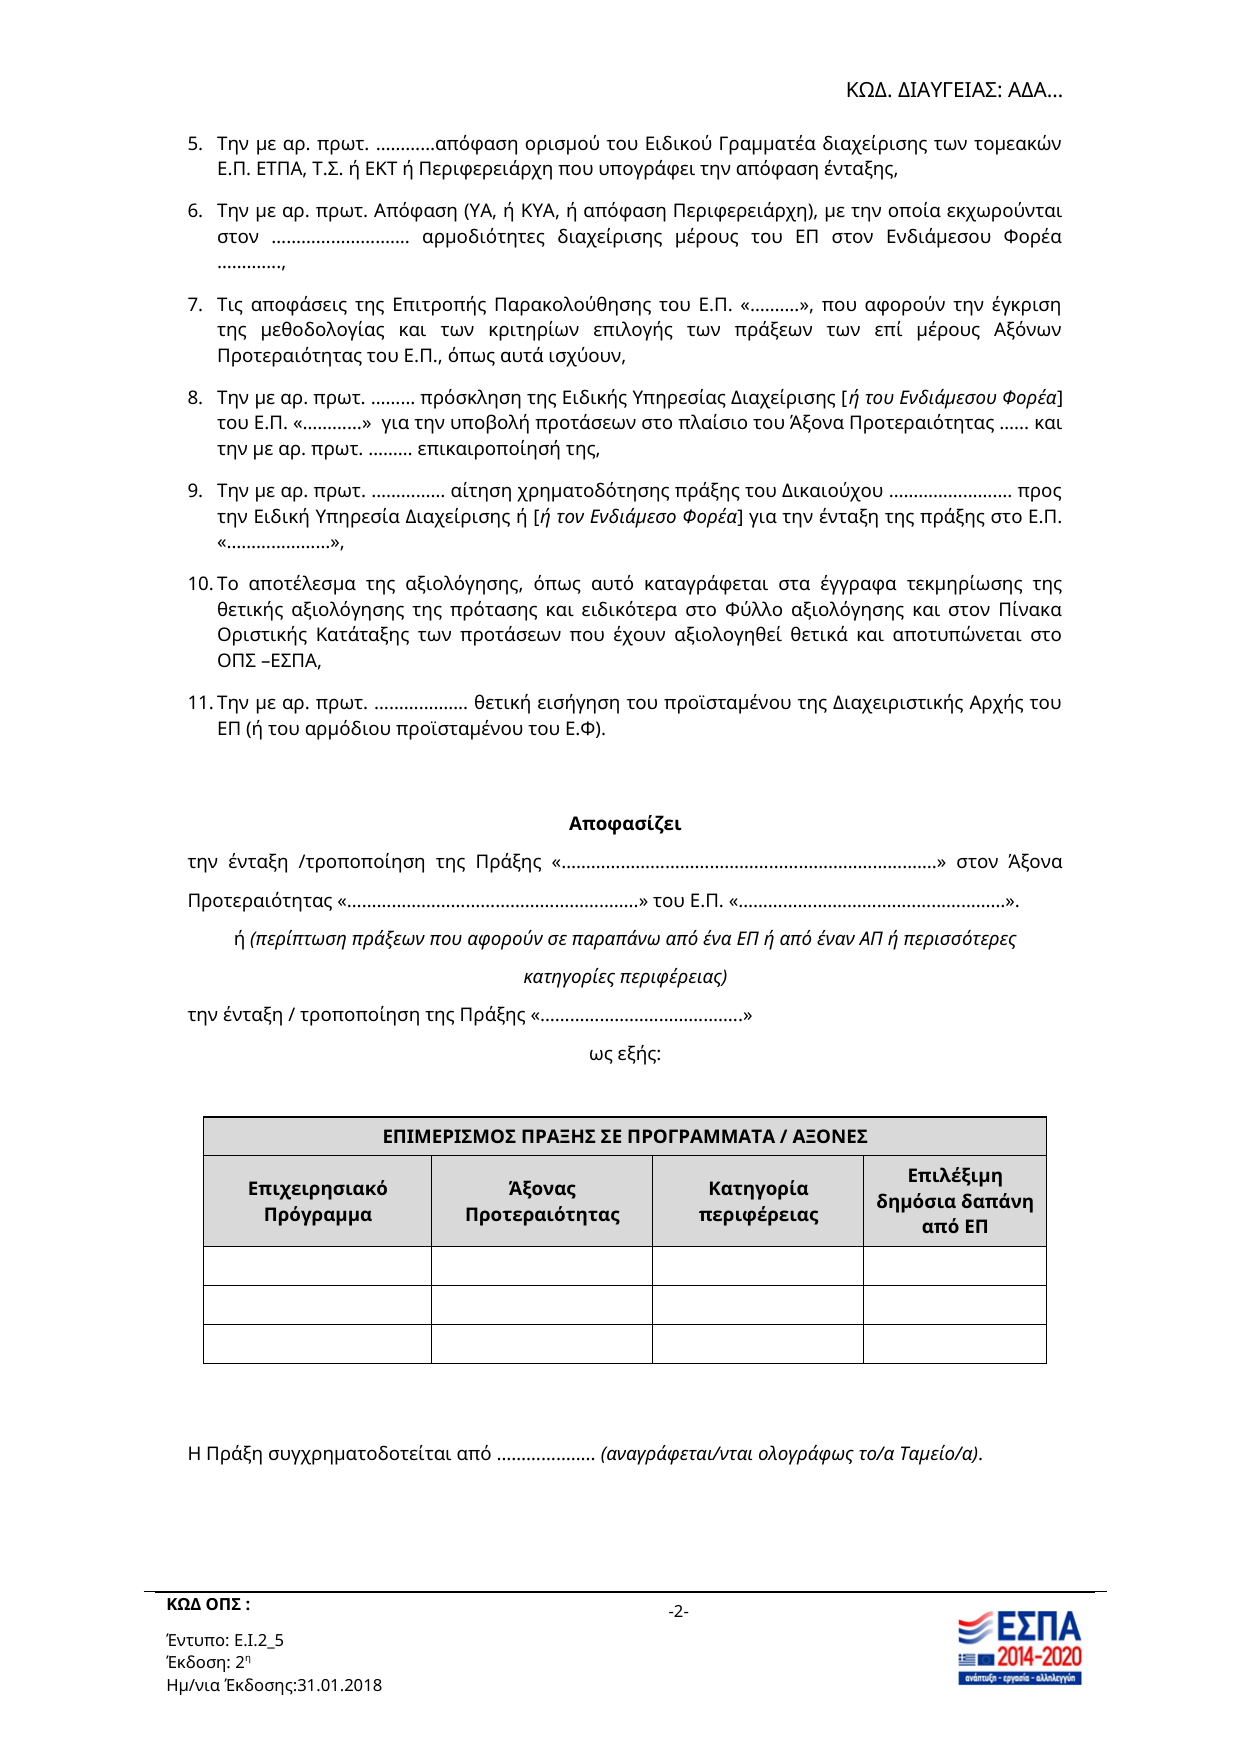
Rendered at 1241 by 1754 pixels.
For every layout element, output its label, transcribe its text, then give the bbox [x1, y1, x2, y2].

table_cell [204, 1286, 431, 1324]
table_cell Κατηγορία περιφέρειας [653, 1156, 863, 1246]
table_cell [864, 1286, 1046, 1324]
table_cell [204, 1247, 431, 1284]
picture [955, 1609, 1085, 1687]
table_cell [432, 1247, 652, 1284]
text ή (περίπτωση πράξεων που αφορούν σε παραπάνω από ένα ΕΠ ή από έναν ΑΠ ή περισσότερες κατηγορίες περιφέρειας) [187, 925, 1063, 989]
table_cell Άξονας Προτεραιότητας [432, 1156, 652, 1246]
text Η Πράξη συγχρηματοδοτείται από ……………….. (αναγράφεται/νται ολογράφως το/α Ταμείο/α). [187, 1440, 1063, 1466]
table_cell [864, 1247, 1046, 1284]
text Αποφασίζει [187, 803, 1063, 836]
list Το αποτέλεσμα της αξιολόγησης, όπως αυτό καταγράφεται στα έγγραφα τεκμηρίωσης της θετικής αξιολόγησης της πρότασης και ειδικότερα στο Φύλλο αξιολόγησης και στον Πίνακα Οριστικής Κατάταξης των προτάσεων που έχουν αξιολογηθεί θετικά και αποτυπώνεται στο ΟΠΣ –ΕΣΠΑ, [187, 571, 1063, 673]
table_cell [653, 1247, 863, 1284]
table_cell [432, 1325, 652, 1363]
list Τις αποφάσεις της Επιτροπής Παρακολούθησης του Ε.Π. «……….», που αφορούν την έγκριση της μεθοδολογίας και των κριτηρίων επιλογής των πράξεων των επί μέρους Αξόνων Προτεραιότητας του Ε.Π., όπως αυτά ισχύουν, [187, 291, 1063, 367]
list Την με αρ. πρωτ. Απόφαση (ΥΑ, ή ΚΥΑ, ή απόφαση Περιφερειάρχη), με την οποία εκχωρούνται στον ………………………. αρμοδιότητες διαχείρισης μέρους του ΕΠ στον Ενδιάμεσου Φορέα …………., [187, 198, 1063, 274]
text την ένταξη / τροποποίηση της Πράξης «…………………………………..» [187, 1002, 1063, 1027]
list Την με αρ. πρωτ. …………απόφαση ορισμού του Ειδικού Γραμματέα διαχείρισης των τομεακών Ε.Π. ΕΤΠΑ, Τ.Σ. ή ΕΚΤ ή Περιφερειάρχη που υπογράφει την απόφαση ένταξης, [187, 130, 1063, 181]
table_cell [653, 1286, 863, 1324]
list Την με αρ. πρωτ. ………………. θετική εισήγηση του προϊσταμένου της Διαχειριστικής Αρχής του ΕΠ (ή του αρμόδιου προϊσταμένου του Ε.Φ). [187, 689, 1063, 740]
text ως εξής: [187, 1040, 1063, 1065]
table_header ΕΠΙΜΕΡΙΣΜΟΣ ΠΡΑΞΗΣ ΣΕ ΠΡΟΓΡΑΜΜΑΤΑ / ΑΞΟΝΕΣ [204, 1118, 1046, 1155]
table_cell [653, 1325, 863, 1363]
table_cell Επιχειρησιακό Πρόγραμμα [204, 1156, 431, 1246]
text την ένταξη /τροποποίηση της Πράξης «………………………………………………………………….» στον Άξονα Προτεραιότητας «…………………………………………………..» του Ε.Π. «………………….…………..………………». [187, 849, 1063, 912]
table_cell Επιλέξιμη δημόσια δαπάνη από ΕΠ [864, 1156, 1046, 1246]
list Την με αρ. πρωτ. ……… πρόσκληση της Ειδικής Υπηρεσίας Διαχείρισης [ή του Ενδιάμεσου Φορέα] του Ε.Π. «…………» για την υποβολή προτάσεων στο πλαίσιο του Άξονα Προτεραιότητας …... και την με αρ. πρωτ. ……… επικαιροποίησή της, [187, 384, 1063, 461]
table_cell [204, 1325, 431, 1363]
list Την με αρ. πρωτ. …………… αίτηση χρηματοδότησης πράξης του Δικαιούχου ……………………. προς την Ειδική Υπηρεσία Διαχείρισης ή [ή τον Ενδιάμεσο Φορέα] για την ένταξη της πράξης στο Ε.Π. «…………………», [187, 477, 1063, 554]
table_cell [432, 1286, 652, 1324]
table_cell [864, 1325, 1046, 1363]
